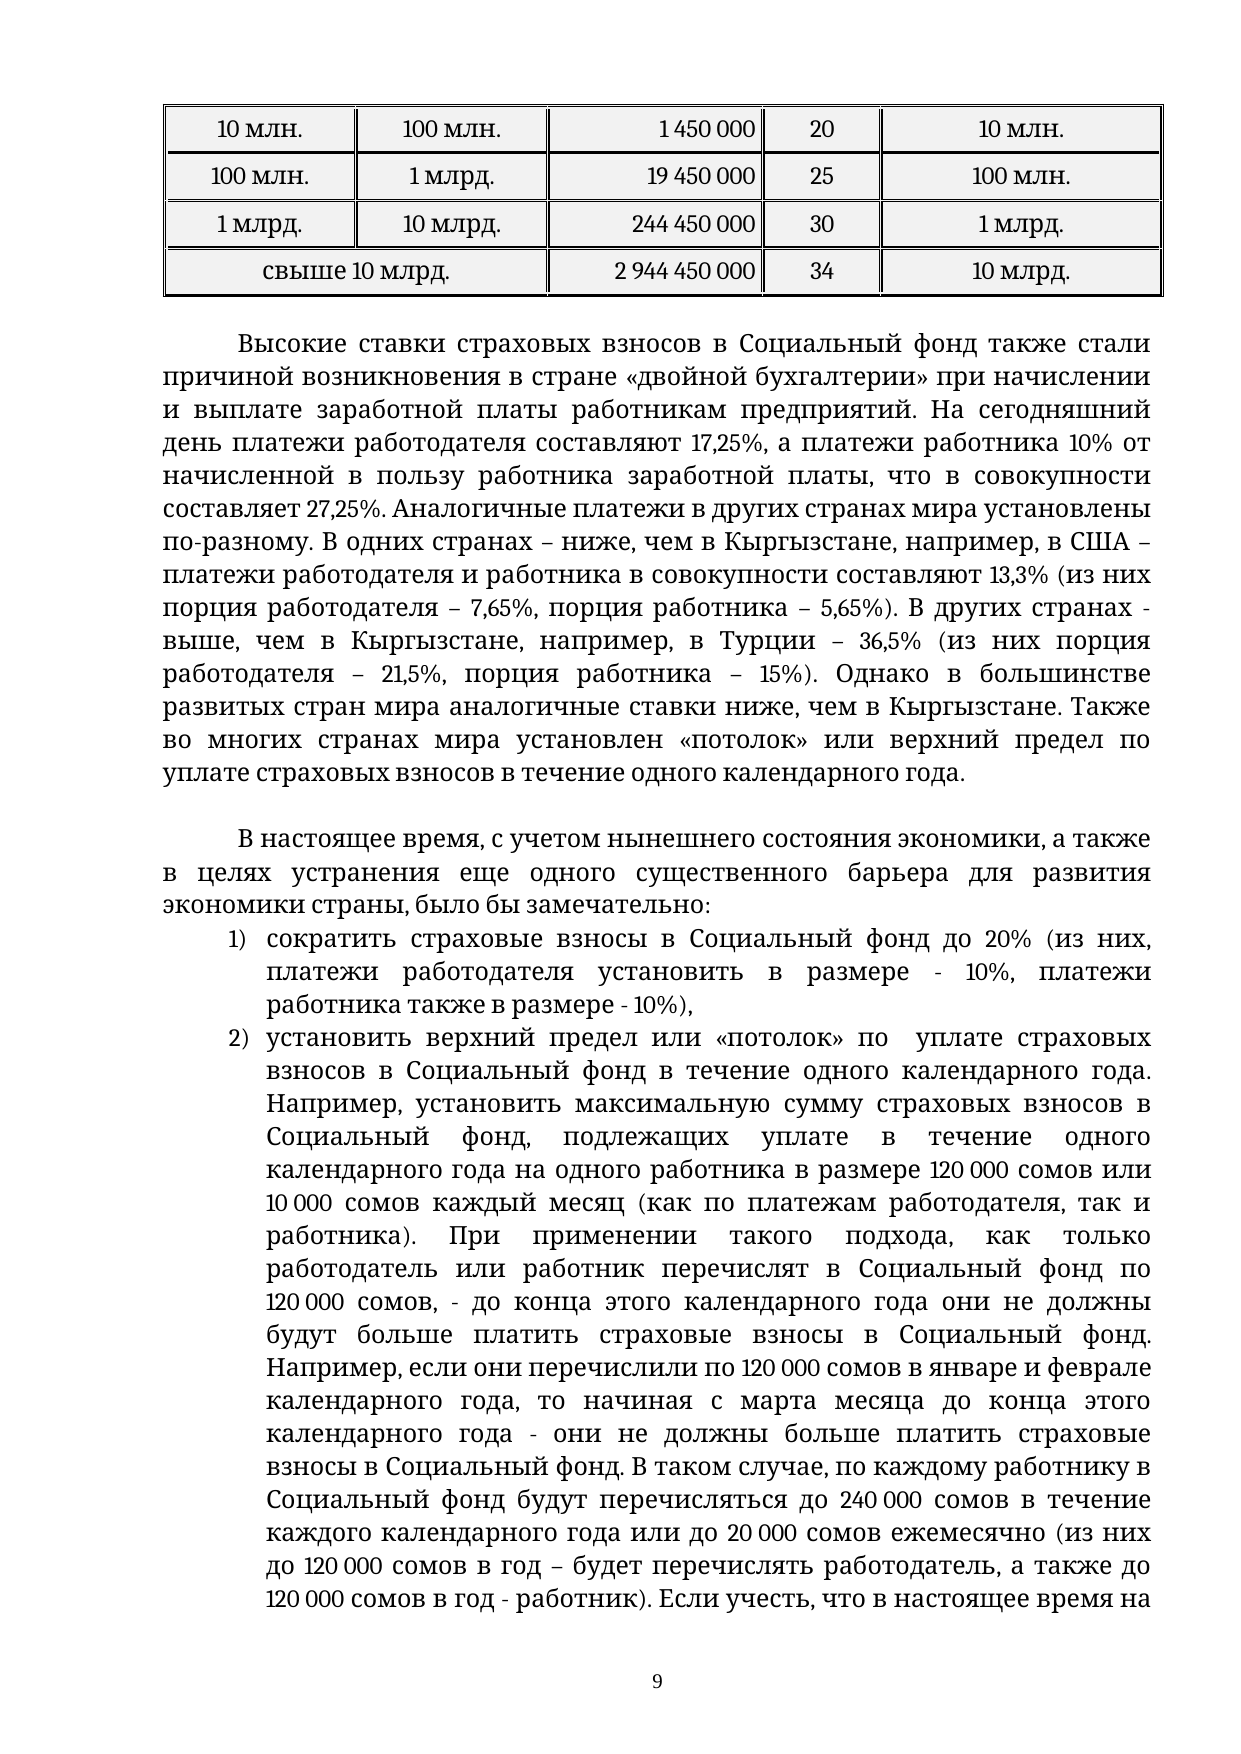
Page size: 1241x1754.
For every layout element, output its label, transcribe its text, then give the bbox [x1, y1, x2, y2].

table_cell 1 450 000 [548, 105, 763, 151]
table_cell 1 млрд. [881, 199, 1162, 246]
list сократить страховые взносы в Социальный фонд до 20% (из них, платежи работодателя установить в размере - 10%, платежи работника также в размере - 10%), [228, 924, 1152, 1019]
text В настоящее время, с учетом нынешнего состояния экономики, а также в целях устранения еще одного существенного барьера для развития экономики страны, было бы замечательно: [162, 825, 1152, 920]
table_cell 1 млрд. [358, 154, 546, 199]
table_cell 20 [763, 105, 881, 151]
table_cell 34 [763, 246, 881, 294]
table_cell 10 млрд. [881, 246, 1161, 294]
table_cell 10 млрд. [358, 202, 546, 246]
text Высокие ставки страховых взносов в Социальный фонд также стали причиной возникновения в стране «двойной бухгалтерии» при начислении и выплате заработной платы работникам предприятий. На сегодняшний день платежи работодателя составляют 17,25%, а платежи работника 10% от начисленной в пользу работника заработной платы, что в совокупности составляет 27,25%. Аналогичные платежи в других странах мира установлены по-разному. В одних странах – ниже, чем в Кыргызстане, например, в США – платежи работодателя и работника в совокупности составляют 13,3% (из них порция работодателя – 7,65%, порция работника – 5,65%). В других странах - выше, чем в Кыргызстане, например, в Турции – 36,5% (из них порция работодателя – 21,5%, порция работника – 15%). Однако в большинстве развитых стран мира аналогичные ставки ниже, чем в Кыргызстане. Также во многих странах мира установлен «потолок» или верхний предел по уплате страховых взносов в течение одного календарного года. [162, 330, 1152, 788]
table_cell 10 млн. [881, 107, 1160, 151]
table_cell 244 450 000 [550, 202, 761, 246]
table_cell 10 млн. [166, 105, 356, 151]
table_cell 25 [765, 154, 879, 199]
table_cell 2 944 450 000 [548, 246, 763, 294]
table_cell 100 млн. [883, 151, 1160, 199]
table_cell 19 450 000 [550, 154, 761, 199]
table_cell 100 млн. [356, 105, 548, 151]
table_cell 1 млрд. [164, 199, 356, 246]
table_cell свыше 10 млрд. [166, 246, 548, 294]
table_cell 100 млн. [166, 151, 354, 199]
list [229, 1023, 1152, 1614]
table_cell 30 [765, 202, 879, 246]
